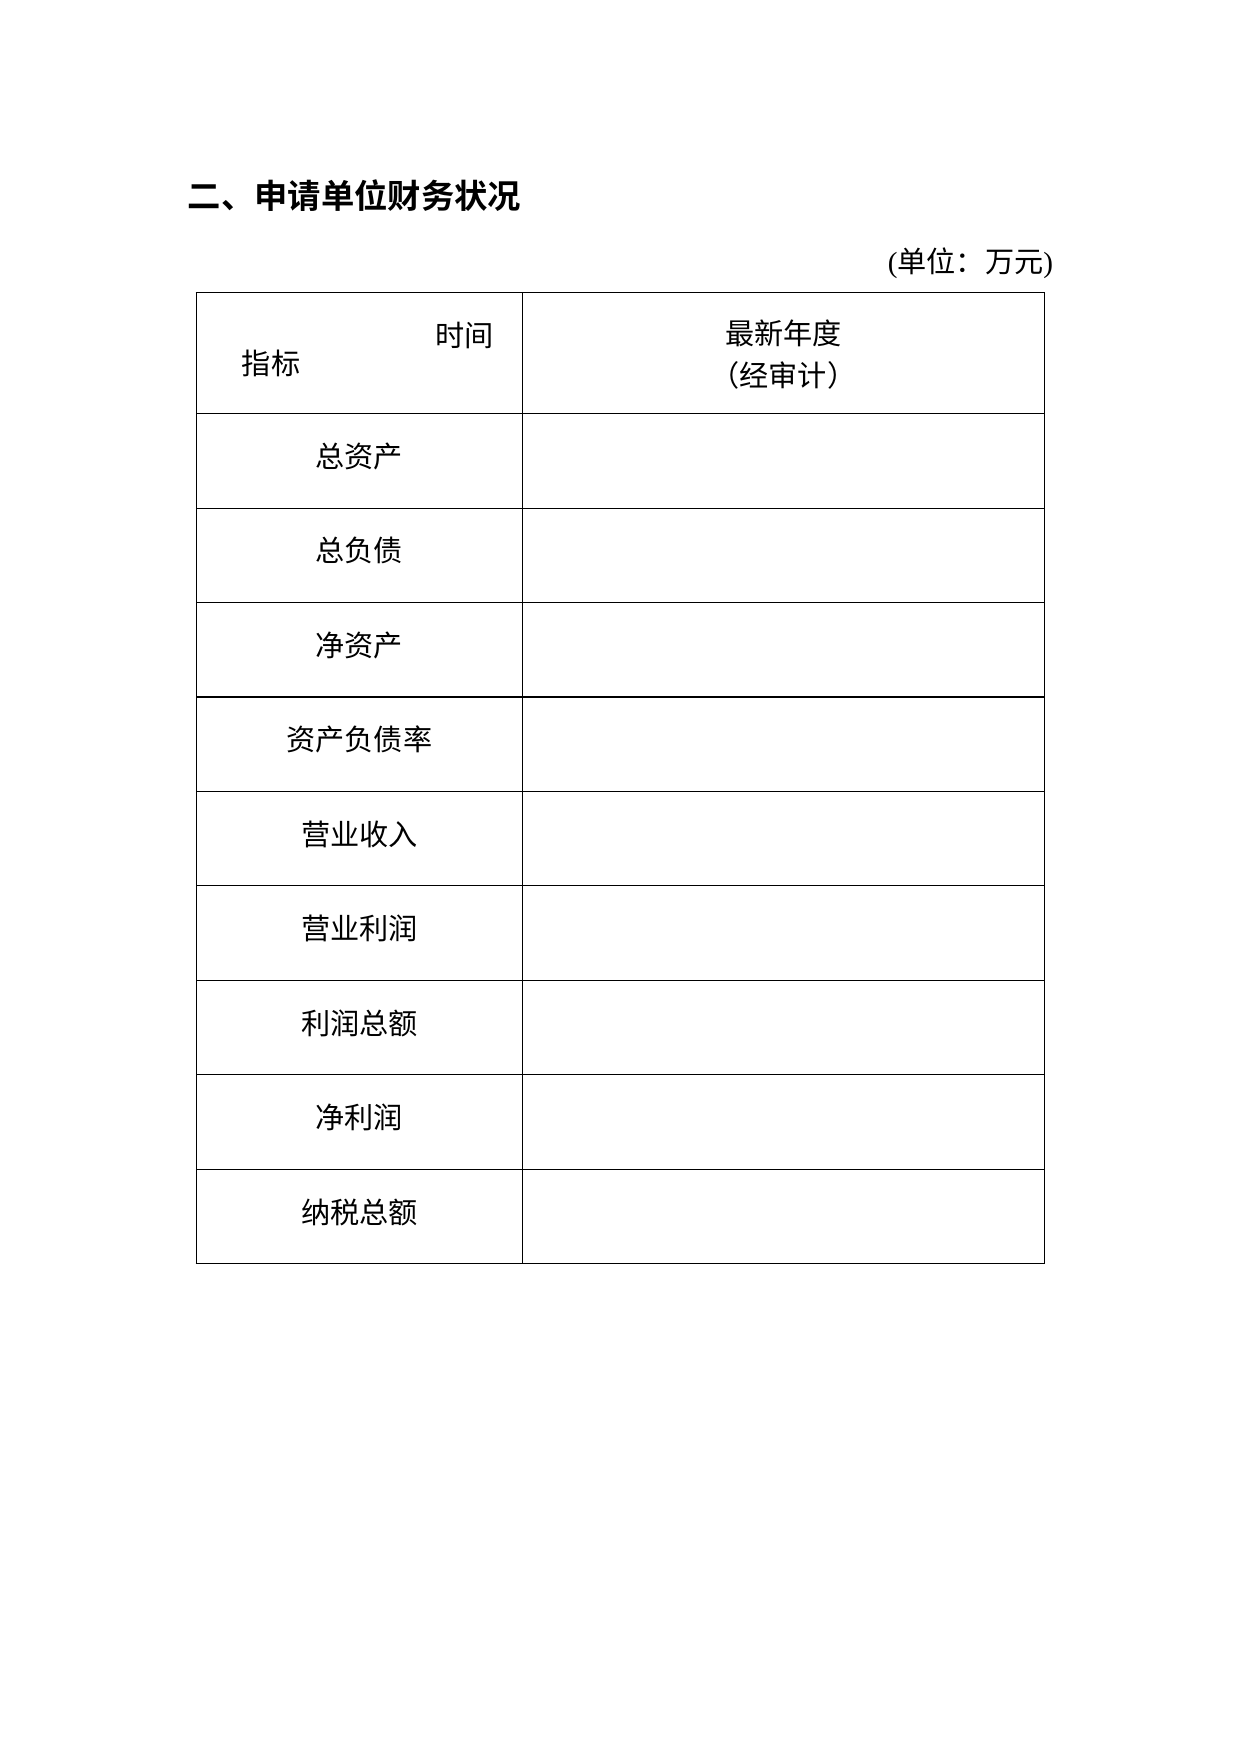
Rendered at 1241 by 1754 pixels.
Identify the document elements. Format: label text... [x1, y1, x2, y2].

table_cell 营业收入 [197, 792, 522, 885]
table_cell 利润总额 [197, 981, 522, 1074]
table_cell [523, 414, 1044, 507]
table_cell 纳税总额 [197, 1170, 522, 1263]
table_cell [523, 981, 1044, 1074]
table_cell [523, 509, 1044, 602]
table_cell [523, 792, 1044, 885]
text (单位：万元) [187, 227, 1053, 292]
table_cell [523, 1170, 1044, 1263]
table_cell 营业利润 [197, 886, 522, 980]
table_header 最新年度 （经审计） [523, 293, 1044, 413]
table_header [197, 293, 522, 413]
table_cell [523, 1075, 1044, 1169]
table_cell 资产负债率 [197, 698, 522, 791]
table_cell [523, 886, 1044, 980]
table_cell 总资产 [197, 414, 522, 507]
table_cell [523, 603, 1044, 696]
table_cell 净利润 [197, 1075, 522, 1169]
text 二、申请单位财务状况 [187, 162, 1053, 227]
table_cell 总负债 [197, 509, 522, 602]
table_cell 净资产 [197, 603, 522, 696]
table_cell [523, 698, 1044, 791]
